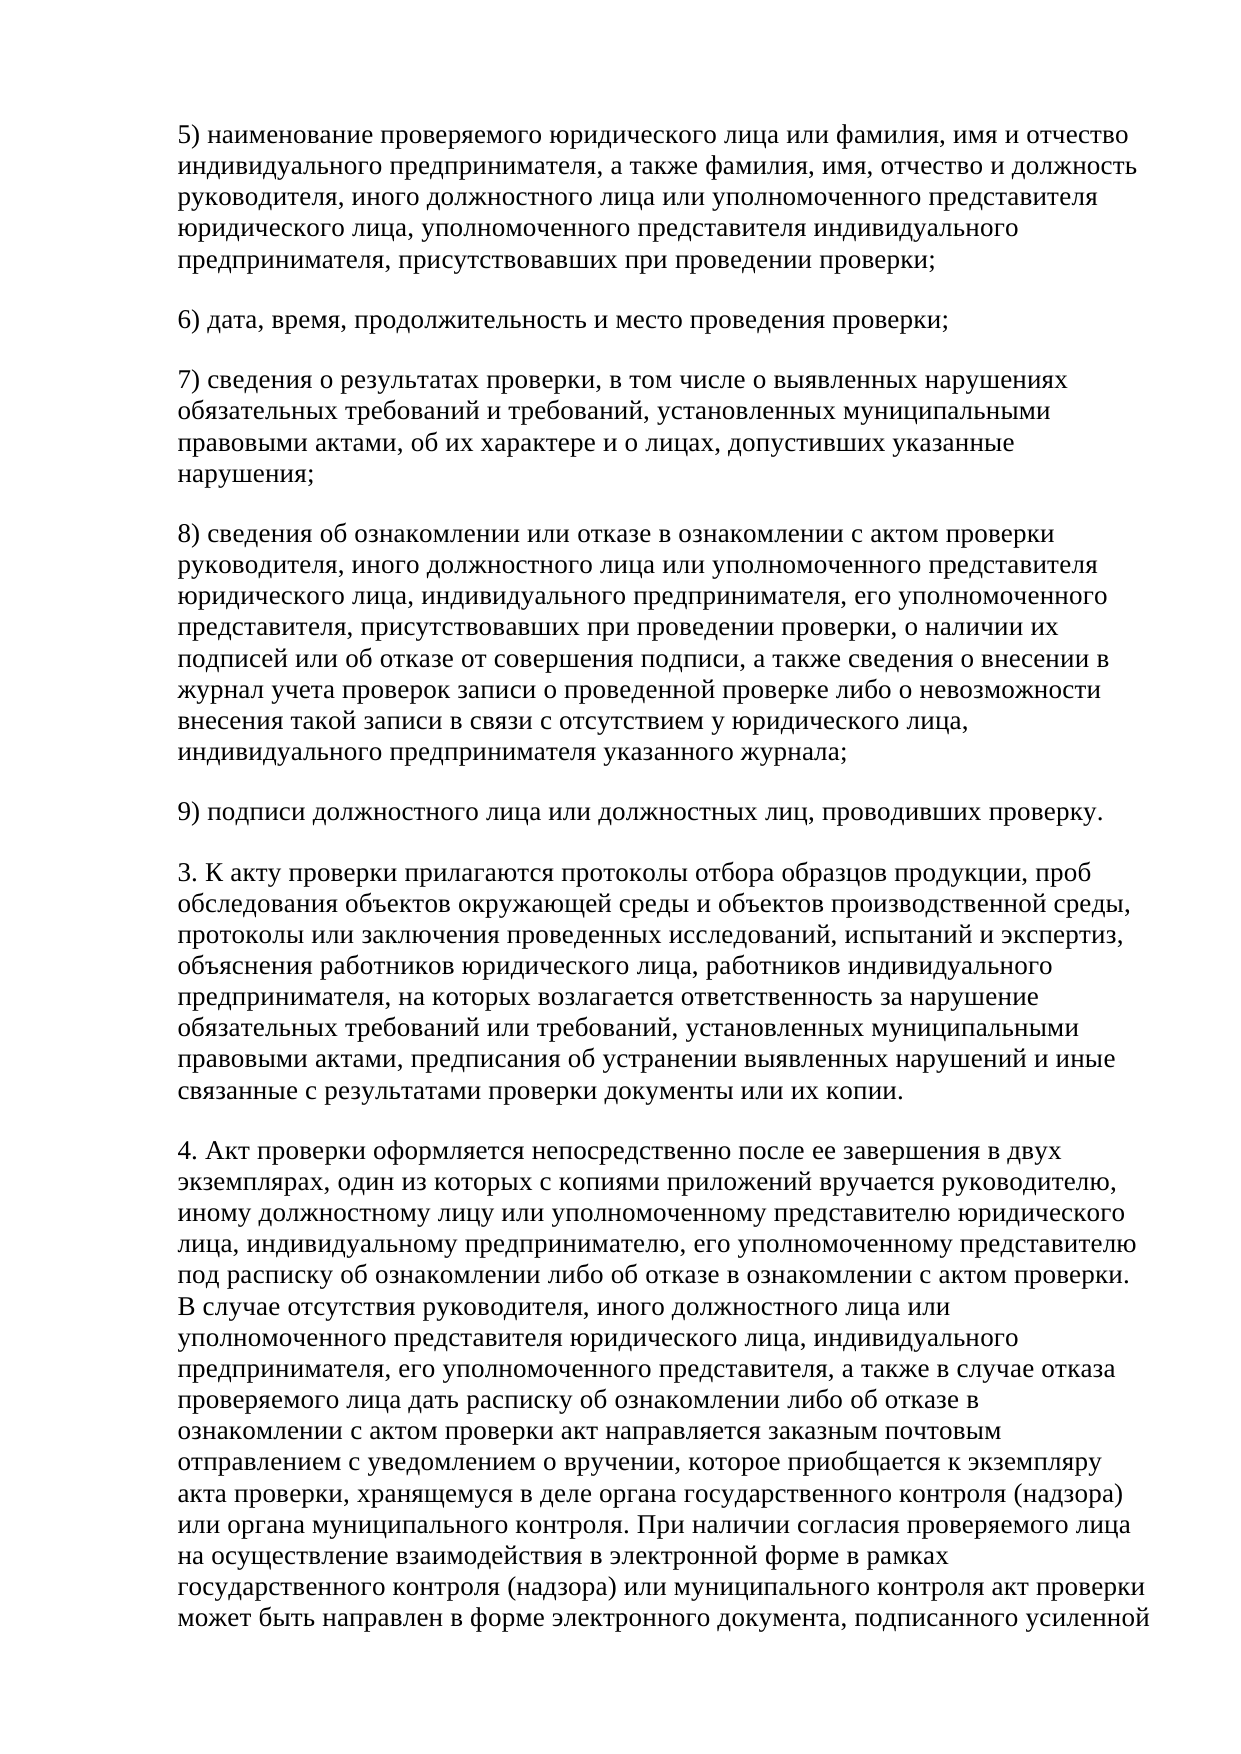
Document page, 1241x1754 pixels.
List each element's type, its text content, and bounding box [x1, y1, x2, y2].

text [177, 1134, 1152, 1632]
text 5) наименование проверяемого юридического лица или фамилия, имя и отчество индивидуального предпринимателя, а также фамилия, имя, отчество и должность руководителя, иного должностного лица или уполномоченного представителя юридического лица, уполномоченного представителя индивидуального предпринимателя, присутствовавших при проведении проверки; [177, 118, 1152, 274]
text 6) дата, время, продолжительность и место проведения проверки; [177, 303, 1152, 334]
text 9) подписи должностного лица или должностных лиц, проводивших проверку. [177, 795, 1152, 827]
text 8) сведения об ознакомлении или отказе в ознакомлении с актом проверки руководителя, иного должностного лица или уполномоченного представителя юридического лица, индивидуального предпринимателя, его уполномоченного представителя, присутствовавших при проведении проверки, о наличии их подписей или об отказе от совершения подписи, а также сведения о внесении в журнал учета проверок записи о проведенной проверке либо о невозможности внесения такой записи в связи с отсутствием у юридического лица, индивидуального предпринимателя указанного журнала; [177, 517, 1152, 766]
text 3. К акту проверки прилагаются протоколы отбора образцов продукции, проб обследования объектов окружающей среды и объектов производственной среды, протоколы или заключения проведенных исследований, испытаний и экспертиз, объяснения работников юридического лица, работников индивидуального предпринимателя, на которых возлагается ответственность за нарушение обязательных требований или требований, установленных муниципальными правовыми актами, предписания об устранении выявленных нарушений и иные связанные с результатами проверки документы или их копии. [177, 856, 1152, 1105]
text 7) сведения о результатах проверки, в том числе о выявленных нарушениях обязательных требований и требований, установленных муниципальными правовыми актами, об их характере и о лицах, допустивших указанные нарушения; [177, 363, 1152, 488]
